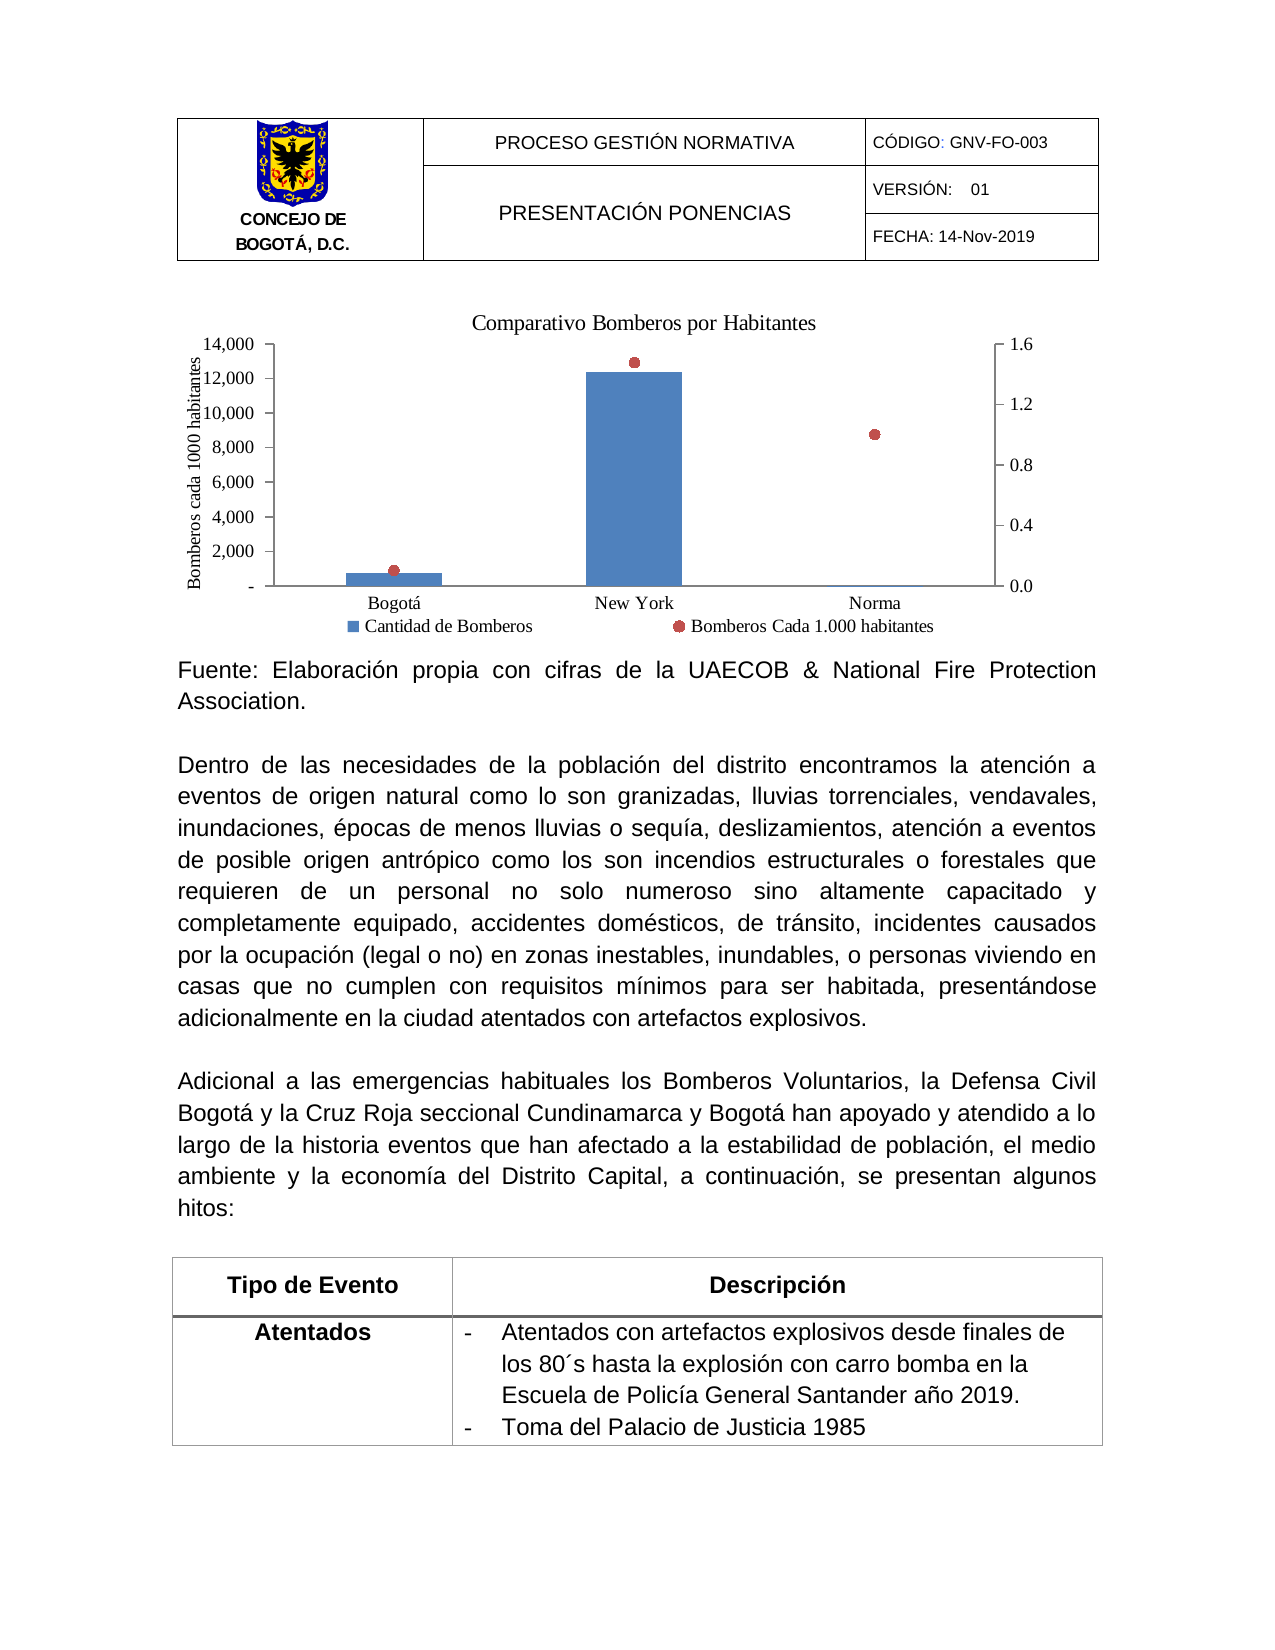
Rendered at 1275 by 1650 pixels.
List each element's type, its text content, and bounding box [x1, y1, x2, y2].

text Fuente: Elaboración propia con cifras de la UAECOB & National Fire Protection Association. [177, 656, 1098, 715]
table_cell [453, 1318, 1102, 1445]
text Dentro de las necesidades de la población del distrito encontramos la atención a eventos de origen natural como lo son granizadas, lluvias torrenciales, vendavales, inundaciones, épocas de menos lluvias o sequía, deslizamientos, atención a eventos de posible origen antrópico como los son incendios estructurales o forestales que requieren de un personal no solo numeroso sino altamente capacitado y completamente equipado, accidentes domésticos, de tránsito, incidentes causados por la ocupación (legal o no) en zonas inestables, inundables, o personas viviendo en casas que no cumplen con requisitos mínimos para ser habitada, presentándose adicionalmente en la ciudad atentados con artefactos explosivos. [177, 751, 1098, 1032]
table_header Tipo de Evento [173, 1258, 452, 1314]
table_cell Atentados [173, 1318, 452, 1445]
table_header Descripción [453, 1258, 1102, 1314]
text Adicional a las emergencias habituales los Bomberos Voluntarios, la Defensa Civil Bogotá y la Cruz Roja seccional Cundinamarca y Bogotá han apoyado y atendido a lo largo de la historia eventos que han afectado a la estabilidad de población, el medio ambiente y la economía del Distrito Capital, a continuación, se presentan algunos hitos: [177, 1067, 1098, 1222]
